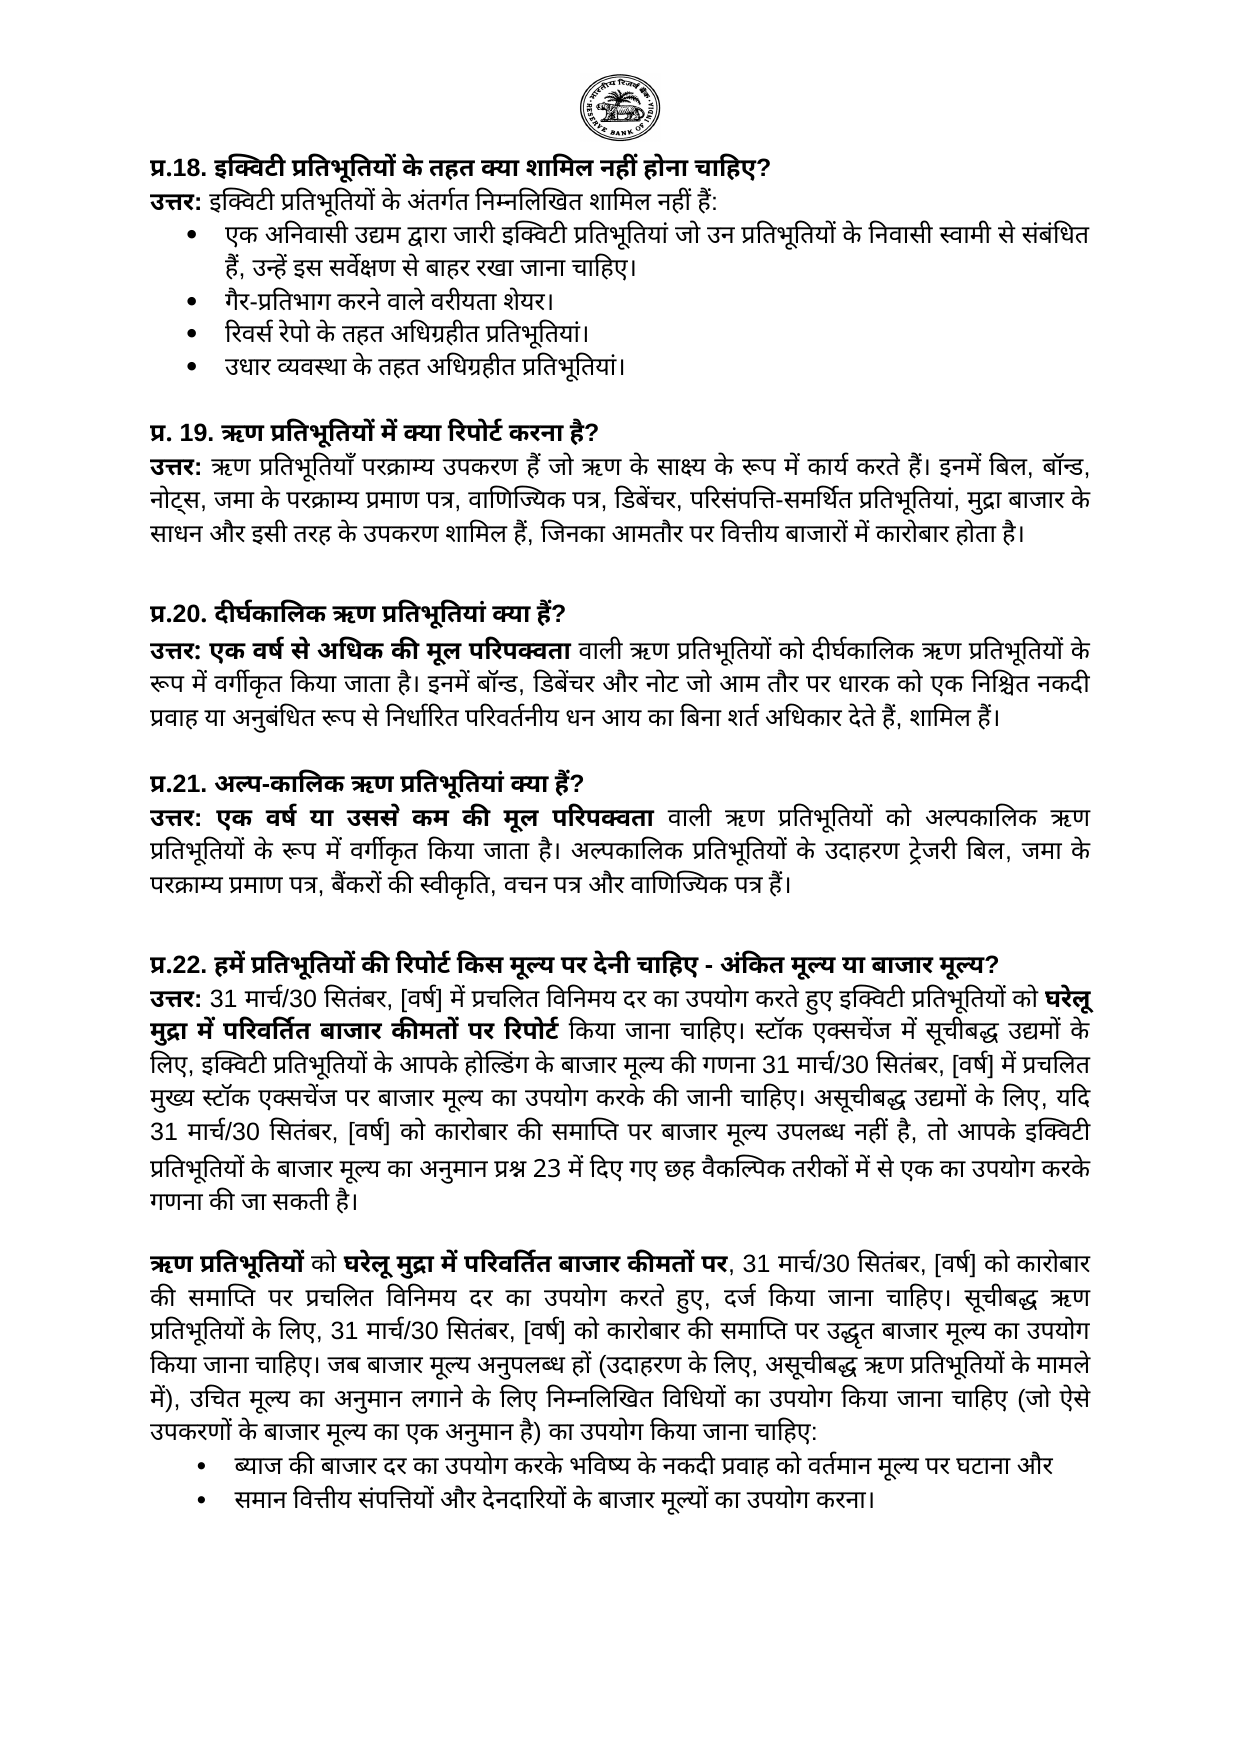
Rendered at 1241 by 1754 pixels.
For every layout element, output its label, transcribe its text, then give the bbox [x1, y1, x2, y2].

text उत्तर: ऋण प्रतिभूतियाँ परक्राम्य उपकरण हैं जो ऋण के साक्ष्य के रूप में कार्य करते हैं। इनमें बिल, बॉन्ड, नोट्स, जमा के परक्राम्य प्रमाण पत्र, वाणिज्यिक पत्र, डिबेंचर, परिसंपत्ति-समर्थित प्रतिभूतियां, मुद्रा बाजार के साधन और इसी तरह के उपकरण शामिल हैं, जिनका आमतौर पर वित्तीय बाजारों में कारोबार होता है। [150, 451, 1090, 552]
list एक अनिवासी उद्यम द्वारा जारी इक्विटी प्रतिभूतियां जो उन प्रतिभूतियों के निवासी स्वामी से संबंधित हैं, उन्हें इस सर्वेक्षण से बाहर रखा जाना चाहिए। [187, 221, 1090, 287]
text प्र.18. इक्विटी प्रतिभूतियों के तहत क्या शामिल नहीं होना चाहिए? [150, 150, 1090, 187]
text उत्तर: एक वर्ष या उससे कम की मूल परिपक्वता वाली ऋण प्रतिभूतियों को अल्पकालिक ऋण प्रतिभूतियों के रूप में वर्गीकृत किया जाता है। अल्पकालिक प्रतिभूतियों के उदाहरण ट्रेजरी बिल, जमा के परक्राम्य प्रमाण पत्र, बैंकरों की स्वीकृति, वचन पत्र और वाणिज्यिक पत्र हैं। [150, 802, 1090, 903]
list ब्याज की बाजार दर का उपयोग करके भविष्य के नकदी प्रवाह को वर्तमान मूल्य पर घटाना और [197, 1451, 1090, 1484]
list रिवर्स रेपो के तहत अधिग्रहीत प्रतिभूतियां। [187, 321, 1090, 353]
picture [579, 73, 661, 142]
text उत्तर: एक वर्ष से अधिक की मूल परिपक्वता वाली ऋण प्रतिभूतियों को दीर्घकालिक ऋण प्रतिभूतियों के रूप में वर्गीकृत किया जाता है। इनमें बॉन्ड, डिबेंचर और नोट जो आम तौर पर धारक को एक निश्चित नकदी प्रवाह या अनुबंधित रूप से निर्धारित परिवर्तनीय धन आय का बिना शर्त अधिकार देते हैं, शामिल हैं। [150, 632, 1090, 737]
list गैर-प्रतिभाग करने वाले वरीयता शेयर। [187, 287, 1090, 321]
text उत्तर: इक्विटी प्रतिभूतियों के अंतर्गत निम्नलिखित शामिल नहीं हैं: [150, 187, 1090, 221]
text प्र.20. दीर्घकालिक ऋण प्रतिभूतियां क्या हैं? [150, 596, 1090, 632]
text प्र.21. अल्प-कालिक ऋण प्रतिभूतियां क्या हैं? [150, 766, 1090, 802]
list समान वित्तीय संपत्तियों और देनदारियों के बाजार मूल्यों का उपयोग करना। [197, 1484, 1090, 1518]
text प्र.22. हमें प्रतिभूतियों की रिपोर्ट किस मूल्य पर देनी चाहिए - अंकित मूल्य या बाजार मूल्य? [150, 947, 1090, 983]
text ऋण प्रतिभूतियों को घरेलू मुद्रा में परिवर्तित बाजार कीमतों पर, 31 मार्च/30 सितंबर, [वर्ष] को कारोबार की समाप्ति पर प्रचलित विनिमय दर का उपयोग करते हुए, दर्ज किया जाना चाहिए। सूचीबद्ध ऋण प्रतिभूतियों के लिए, 31 मार्च/30 सितंबर, [वर्ष] को कारोबार की समाप्ति पर उद्धृत बाजार मूल्य का उपयोग किया जाना चाहिए। जब बाजार मूल्य अनुपलब्ध हों (उदाहरण के लिए, असूचीबद्ध ऋण प्रतिभूतियों के मामले में), उचित मूल्य का अनुमान लगाने के लिए निम्नलिखित विधियों का उपयोग किया जाना चाहिए (जो ऐसे उपकरणों के बाजार मूल्य का एक अनुमान है) का उपयोग किया जाना चाहिए: [150, 1249, 1090, 1451]
list उधार व्यवस्था के तहत अधिग्रहीत प्रतिभूतियां। [187, 353, 1090, 386]
text उत्तर: 31 मार्च/30 सितंबर, [वर्ष] में प्रचलित विनिमय दर का उपयोग करते हुए इक्विटी प्रतिभूतियों को घरेलू मुद्रा में परिवर्तित बाजार कीमतों पर रिपोर्ट किया जाना चाहिए। स्टॉक एक्सचेंज में सूचीबद्ध उद्यमों के लिए, इक्विटी प्रतिभूतियों के आपके होल्डिंग के बाजार मूल्य की गणना 31 मार्च/30 सितंबर, [वर्ष] में प्रचलित मुख्य स्टॉक एक्सचेंज पर बाजार मूल्य का उपयोग करके की जानी चाहिए। असूचीबद्ध उद्यमों के लिए, यदि 31 मार्च/30 सितंबर, [वर्ष] को कारोबार की समाप्ति पर बाजार मूल्य उपलब्ध नहीं है, तो आपके इक्विटी प्रतिभूतियों के बाजार मूल्य का अनुमान प्रश्न 23 में दिए गए छह वैकल्पिक तरीकों में से एक का उपयोग करके गणना की जा सकती है। [150, 983, 1090, 1220]
text प्र. 19. ऋण प्रतिभूतियों में क्या रिपोर्ट करना है? [150, 414, 1090, 451]
